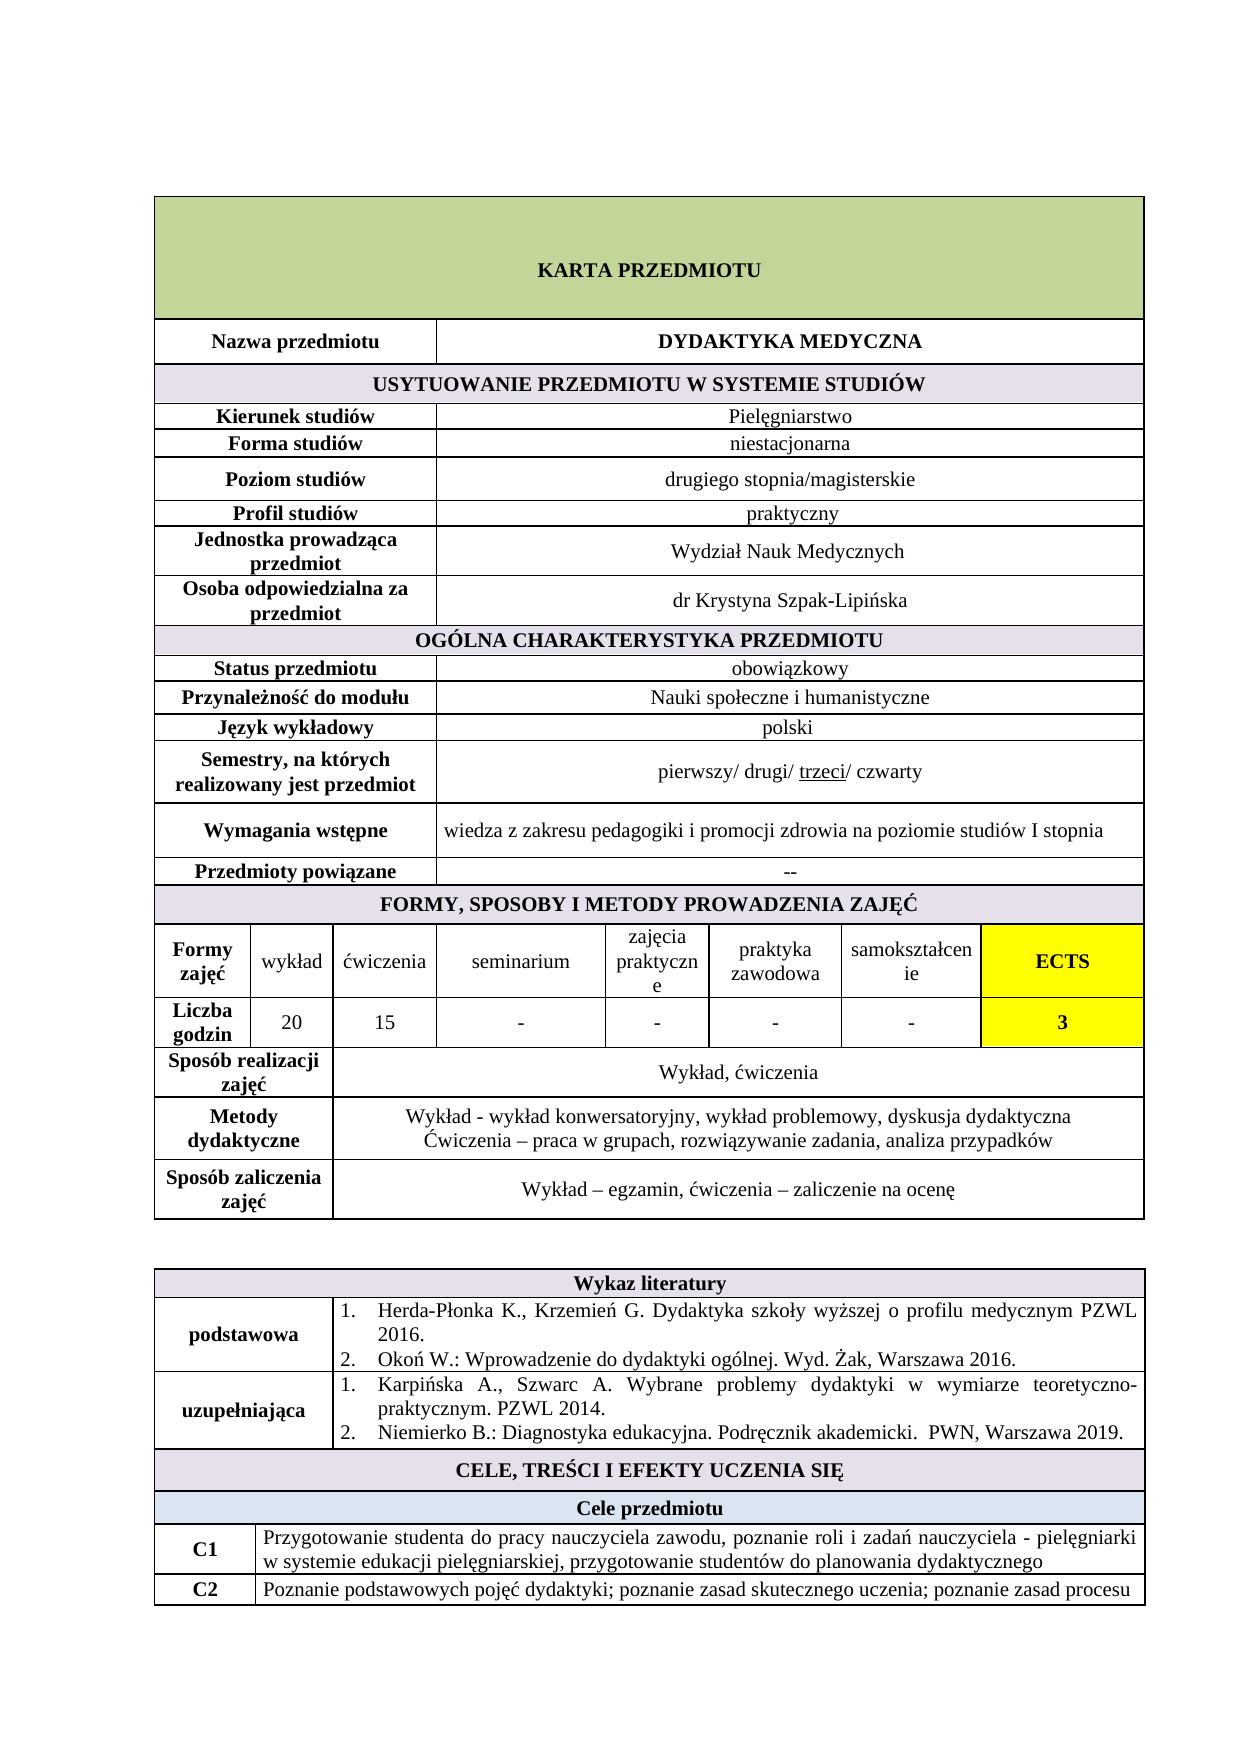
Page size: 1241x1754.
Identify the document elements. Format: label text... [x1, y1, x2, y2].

table_cell C1 [155, 1525, 255, 1573]
table_cell Przedmioty powiązane [155, 858, 436, 884]
table_cell 15 [334, 998, 436, 1046]
table_cell Pielęgniarstwo [437, 404, 1143, 428]
table_cell Cele przedmiotu [155, 1492, 1144, 1523]
table_cell Semestry, na których realizowany jest przedmiot [155, 741, 436, 802]
table_cell Sposób zaliczenia zajęć [155, 1160, 332, 1218]
table_cell DYDAKTYKA MEDYCZNA [437, 320, 1143, 363]
table_cell zajęcia praktyczne [606, 925, 708, 997]
table_cell -- [437, 858, 1143, 884]
table_cell Przygotowanie studenta do pracy nauczyciela zawodu, poznanie roli i zadań nauczyciela - pielęgniarki w systemie edukacji pielęgniarskiej, przygotowanie studentów do planowania dydaktycznego [256, 1525, 1144, 1573]
table_cell Wykład, ćwiczenia [334, 1048, 1143, 1096]
table_cell wykład [251, 925, 332, 997]
table_cell C2 [155, 1575, 255, 1604]
table_cell Wymagania wstępne [155, 804, 436, 857]
table_cell samokształcenie [842, 925, 980, 997]
table_cell podstawowa [155, 1298, 332, 1371]
table_cell Wykład - wykład konwersatoryjny, wykład problemowy, dyskusja dydaktyczna Ćwiczenia – praca w grupach, rozwiązywanie zadania, analiza przypadków [334, 1098, 1143, 1158]
table_cell Liczba godzin [155, 998, 250, 1046]
table_cell dr Krystyna Szpak-Lipińska [437, 576, 1143, 624]
table_cell praktyczny [437, 501, 1143, 525]
table_cell OGÓLNA CHARAKTERYSTYKA PRZEDMIOTU [155, 626, 1143, 654]
table_cell Profil studiów [155, 501, 436, 525]
table_cell Poziom studiów [155, 458, 436, 499]
table_cell wiedza z zakresu pedagogiki i promocji zdrowia na poziomie studiów I stopnia [437, 804, 1143, 857]
table_cell ćwiczenia [334, 925, 436, 997]
table_cell Metody dydaktyczne [155, 1098, 332, 1158]
table_cell Formy zajęć [155, 925, 250, 997]
table_cell USYTUOWANIE PRZEDMIOTU W SYSTEMIE STUDIÓW [155, 365, 1143, 402]
table_cell uzupełniająca [155, 1372, 332, 1448]
table_cell ECTS [982, 925, 1143, 997]
table_cell - [842, 998, 980, 1046]
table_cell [256, 1575, 1144, 1604]
table_cell - [437, 998, 605, 1046]
table_cell 20 [251, 998, 332, 1046]
table_cell CELE, TREŚCI I EFEKTY UCZENIA SIĘ [155, 1450, 1144, 1490]
table_cell seminarium [437, 925, 605, 997]
table_cell FORMY, SPOSOBY I METODY PROWADZENIA ZAJĘĆ [155, 886, 1143, 923]
table_cell Osoba odpowiedzialna za przedmiot [155, 576, 436, 624]
table_header Wykaz literatury [155, 1270, 1144, 1297]
table_cell praktyka zawodowa [710, 925, 841, 997]
table_cell niestacjonarna [437, 430, 1143, 456]
table_cell Nauki społeczne i humanistyczne [437, 682, 1143, 713]
table_cell Wykład – egzamin, ćwiczenia – zaliczenie na ocenę [334, 1160, 1143, 1218]
table_cell - [710, 998, 841, 1046]
table_cell drugiego stopnia/magisterskie [437, 458, 1143, 499]
table_cell Status przedmiotu [155, 656, 436, 680]
table_cell pierwszy/ drugi/ trzeci/ czwarty [437, 741, 1143, 802]
table_cell Wydział Nauk Medycznych [437, 527, 1143, 575]
table_cell - [606, 998, 708, 1046]
table_cell Język wykładowy [155, 715, 436, 739]
table_cell Karpińska A., Szwarc A. Wybrane problemy dydaktyki w wymiarze teoretyczno-praktycznym. PZWL 2014. Niemierko B.: Diagnostyka edukacyjna. Podręcznik akademicki. PWN, Warszawa 2019. [334, 1372, 1144, 1448]
table_cell polski [437, 715, 1143, 739]
table_cell obowiązkowy [437, 656, 1143, 680]
table_cell 3 [982, 998, 1143, 1046]
table_cell Kierunek studiów [155, 404, 436, 428]
table_header KARTA PRZEDMIOTU [155, 197, 1143, 318]
table_cell Sposób realizacji zajęć [155, 1048, 332, 1096]
table_cell Nazwa przedmiotu [155, 320, 436, 363]
table_cell Jednostka prowadząca przedmiot [155, 527, 436, 575]
table_cell Herda-Płonka K., Krzemień G. Dydaktyka szkoły wyższej o profilu medycznym PZWL 2016. Okoń W.: Wprowadzenie do dydaktyki ogólnej. Wyd. Żak, Warszawa 2016. [334, 1298, 1144, 1371]
table_cell Forma studiów [155, 430, 436, 456]
table_cell Przynależność do modułu [155, 682, 436, 713]
